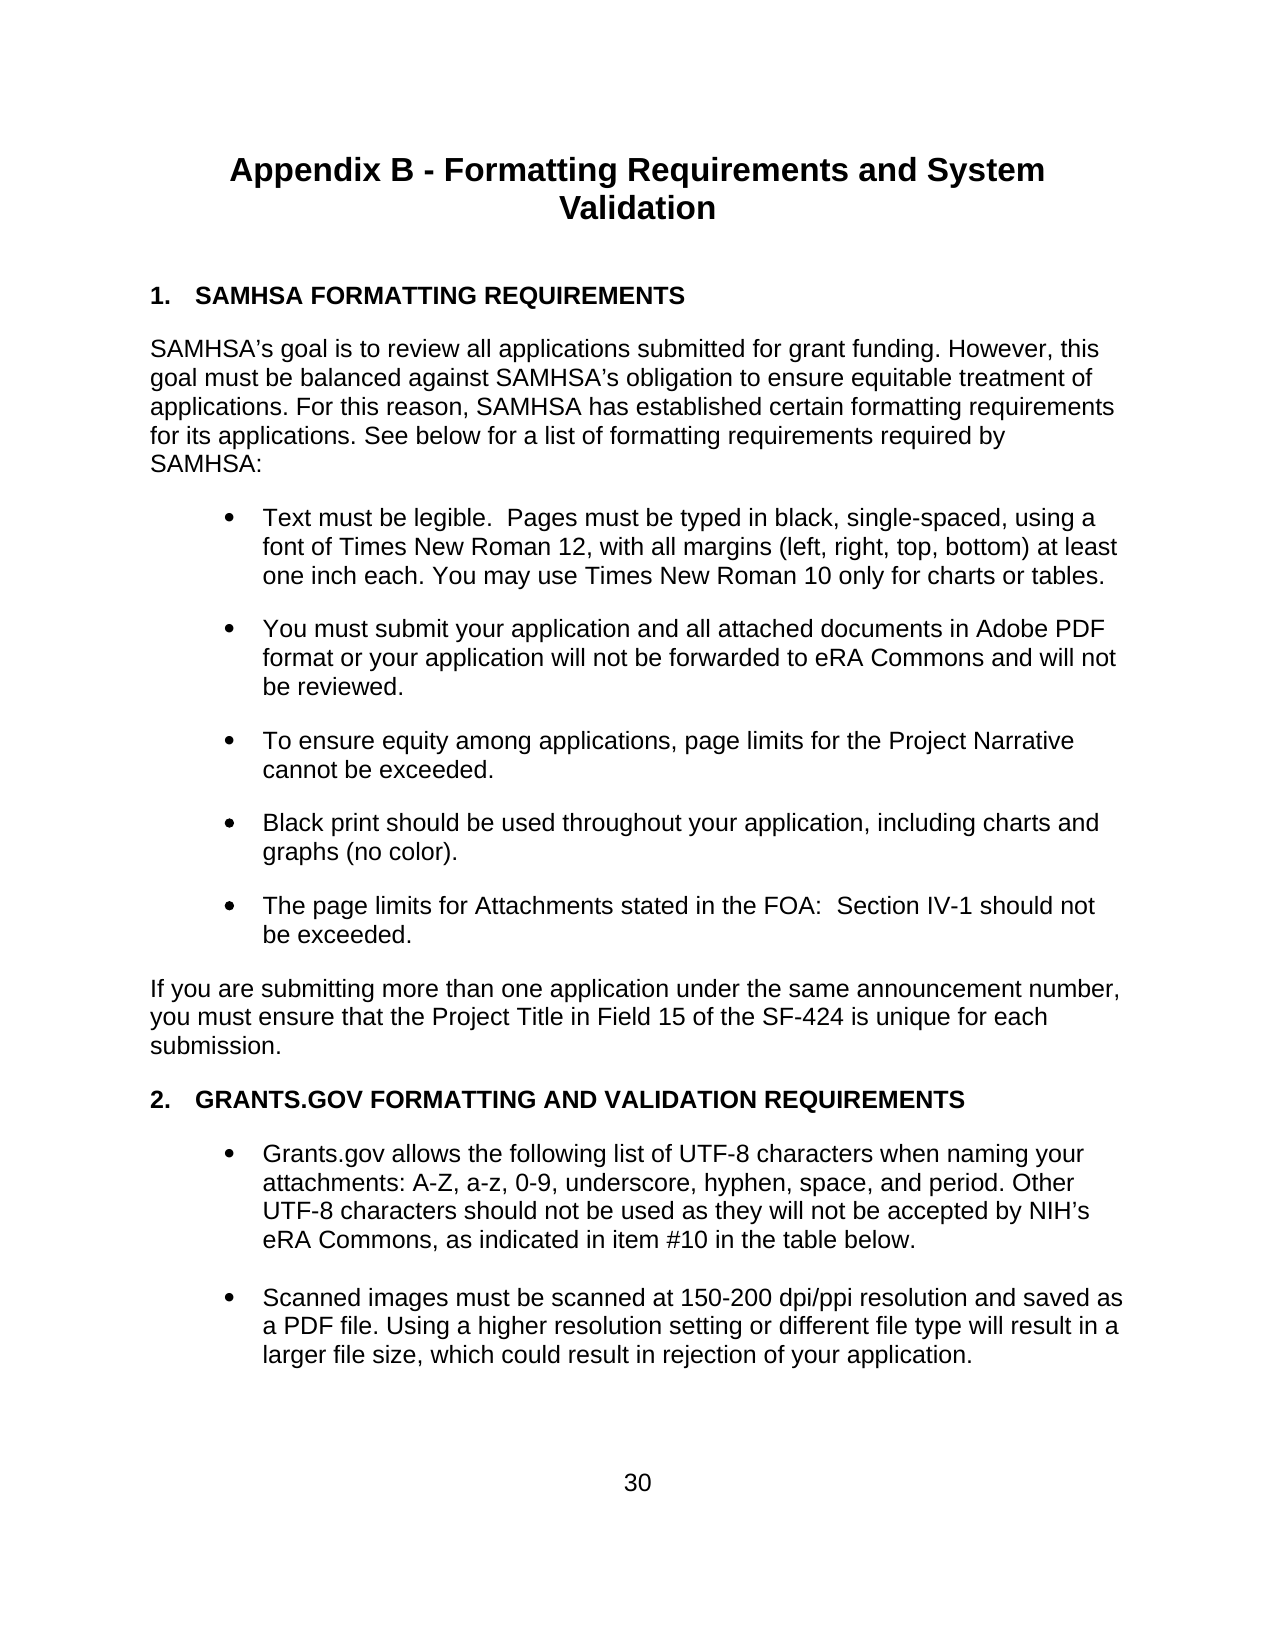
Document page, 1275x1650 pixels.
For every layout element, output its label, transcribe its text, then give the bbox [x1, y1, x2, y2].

list To ensure equity among applications, page limits for the Project Narrative cannot be exceeded. [225, 726, 1125, 783]
subtitle Appendix B - Formatting Requirements and System Validation [150, 150, 1125, 227]
subtitle SAMHSA FORMATTING REQUIREMENTS [150, 281, 1125, 309]
text If you are submitting more than one application under the same announcement number, you must ensure that the Project Title in Field 15 of the SF-424 is unique for each submission. [150, 974, 1125, 1060]
list Black print should be used throughout your application, including charts and graphs (no color). [225, 808, 1125, 866]
list You must submit your application and all attached documents in Adobe PDF format or your application will not be forwarded to eRA Commons and will not be reviewed. [225, 614, 1125, 701]
list Scanned images must be scanned at 150-200 dpi/ppi resolution and saved as a PDF file. Using a higher resolution setting or different file type will result in a larger file size, which could result in rejection of your application. [225, 1282, 1125, 1369]
list Grants.gov allows the following list of UTF-8 characters when naming your attachments: A-Z, a-z, 0-9, underscore, hyphen, space, and period. Other UTF-8 characters should not be used as they will not be accepted by NIH’s eRA Commons, as indicated in item #10 in the table below. [225, 1139, 1125, 1254]
list Text must be legible. Pages must be typed in black, single-spaced, using a font of Times New Roman 12, with all margins (left, right, top, bottom) at least one inch each. You may use Times New Roman 10 only for charts or tables. [225, 503, 1125, 589]
text SAMHSA’s goal is to review all applications submitted for grant funding. However, this goal must be balanced against SAMHSA’s obligation to ensure equitable treatment of applications. For this reason, SAMHSA has established certain formatting requirements for its applications. See below for a list of formatting requirements required by SAMHSA: [150, 334, 1125, 478]
list The page limits for Attachments stated in the FOA: Section IV-1 should not be exceeded. [225, 891, 1125, 949]
subtitle GRANTS.GOV FORMATTING AND VALIDATION REQUIREMENTS [150, 1085, 1125, 1114]
